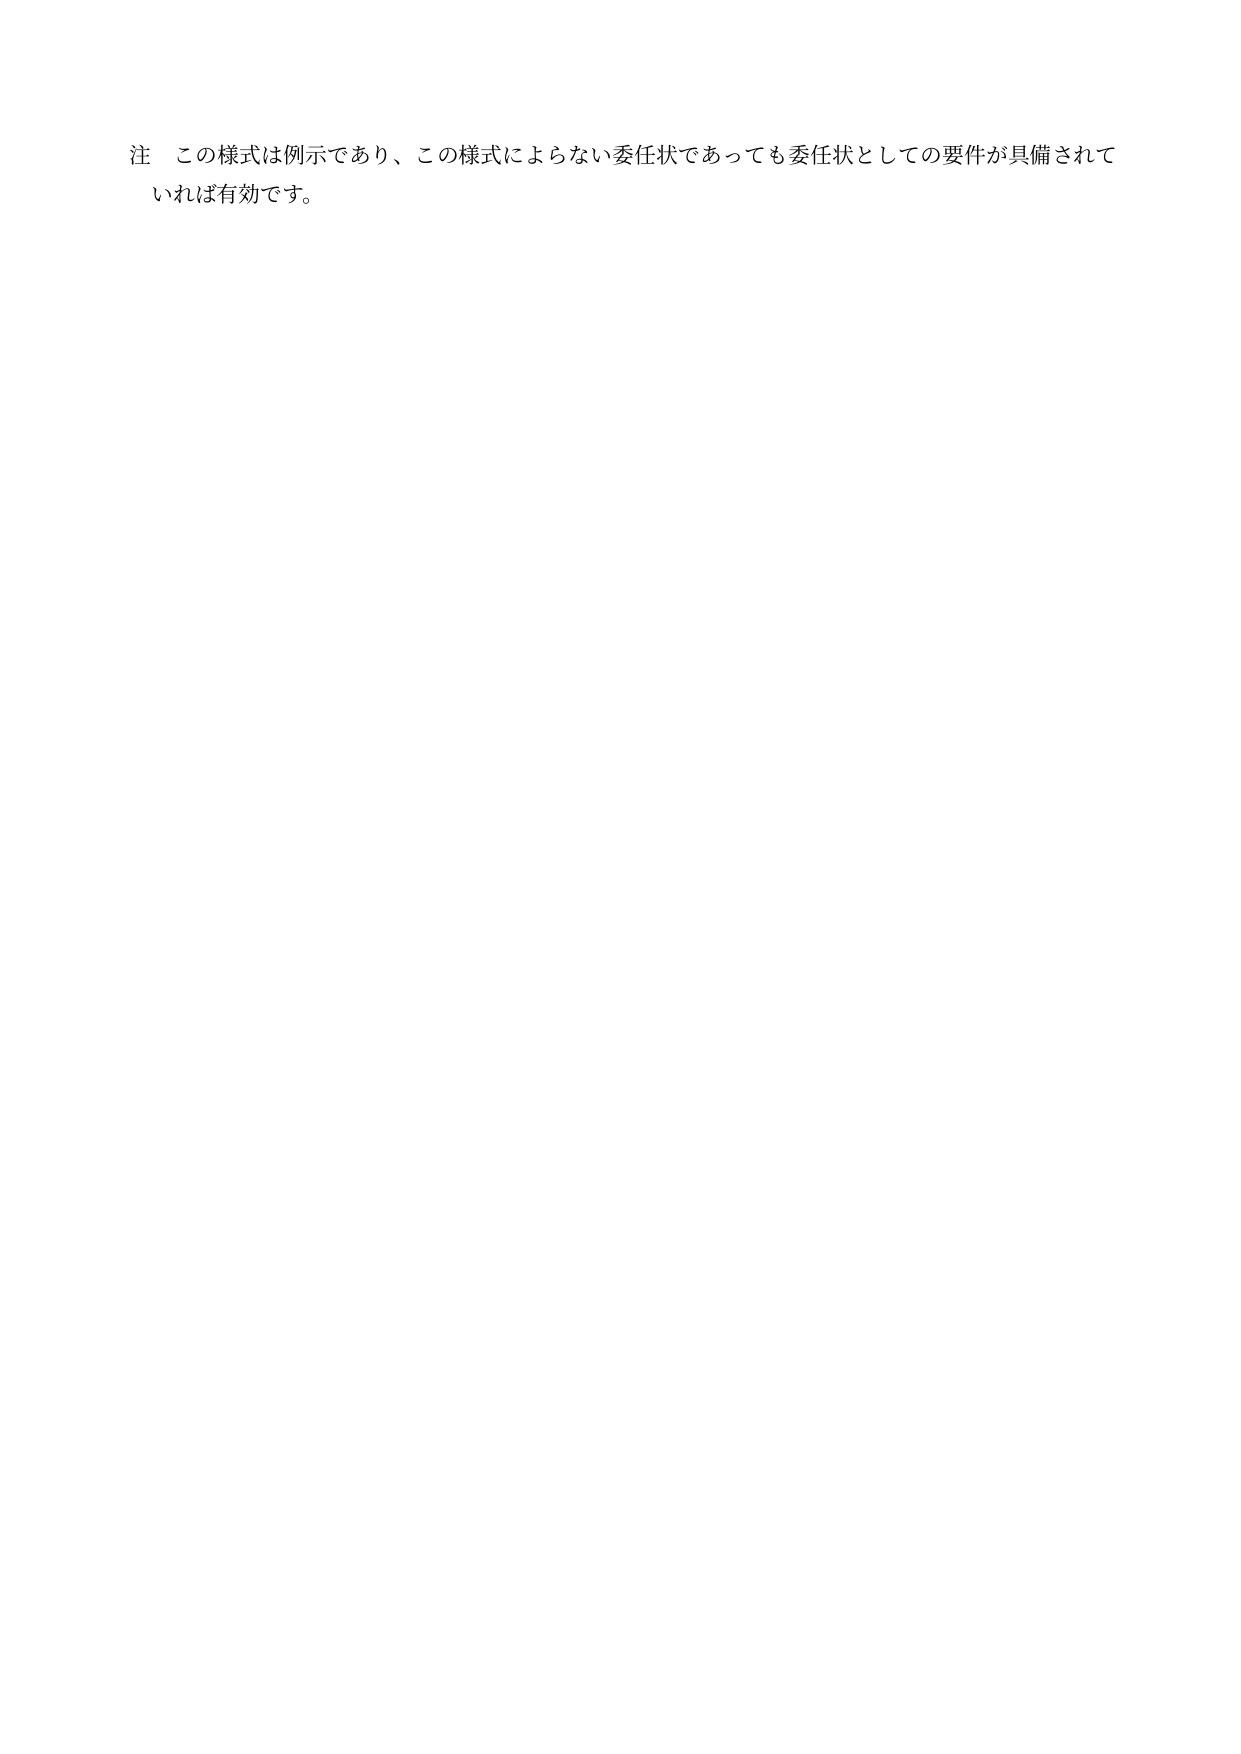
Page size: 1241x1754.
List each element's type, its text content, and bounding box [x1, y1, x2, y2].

text 注 この様式は例示であり、この様式によらない委任状であっても委任状としての要件が具備されていれば有効です。 [129, 135, 1122, 213]
